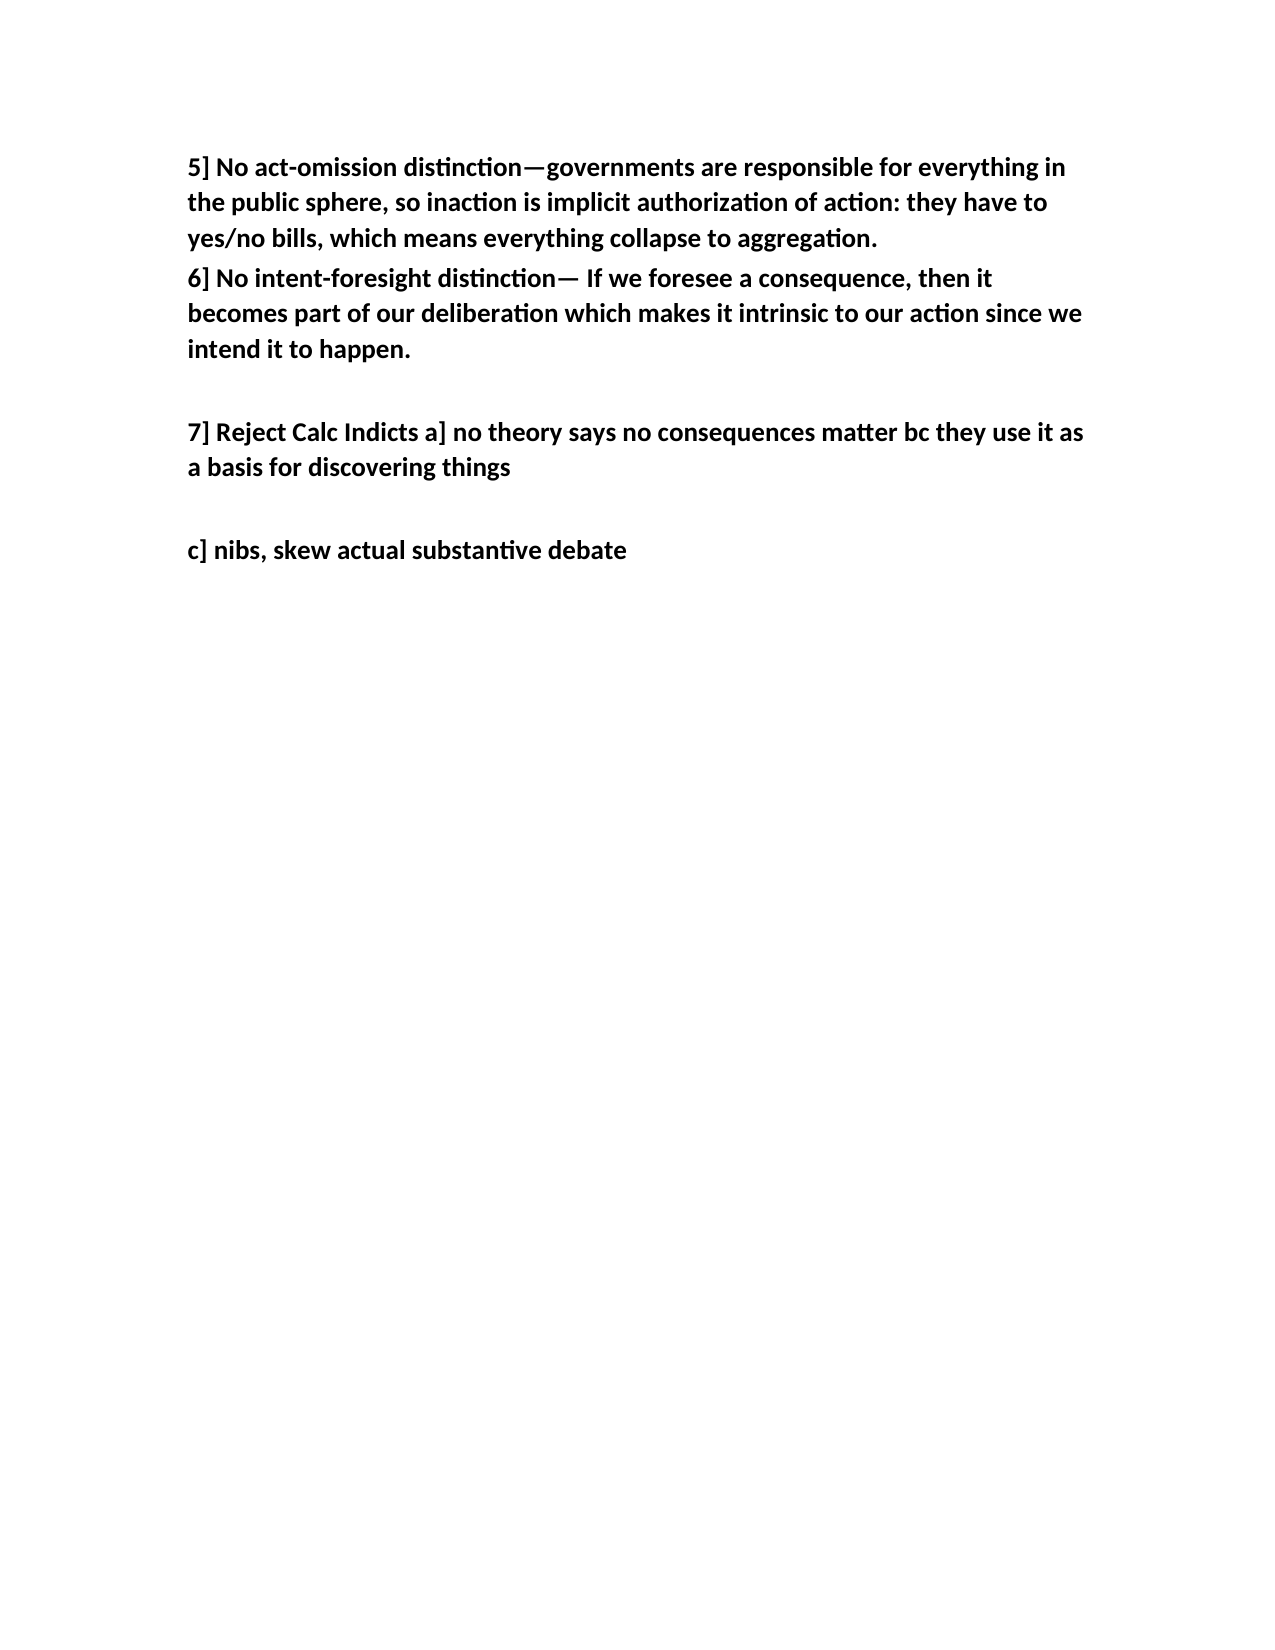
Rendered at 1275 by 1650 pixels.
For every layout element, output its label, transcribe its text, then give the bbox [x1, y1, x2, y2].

subtitle 7] Reject Calc Indicts a] no theory says no consequences matter bc they use it as a basis for discovering things [187, 415, 1087, 483]
subtitle c] nibs, skew actual substantive debate [187, 533, 1087, 566]
subtitle 5] No act-omission distinction—governments are responsible for everything in the public sphere, so inaction is implicit authorization of action: they have to yes/no bills, which means everything collapse to aggregation. [187, 150, 1087, 254]
subtitle 6] No intent-foresight distinction— If we foresee a consequence, then it becomes part of our deliberation which makes it intrinsic to our action since we intend it to happen. [187, 261, 1087, 365]
